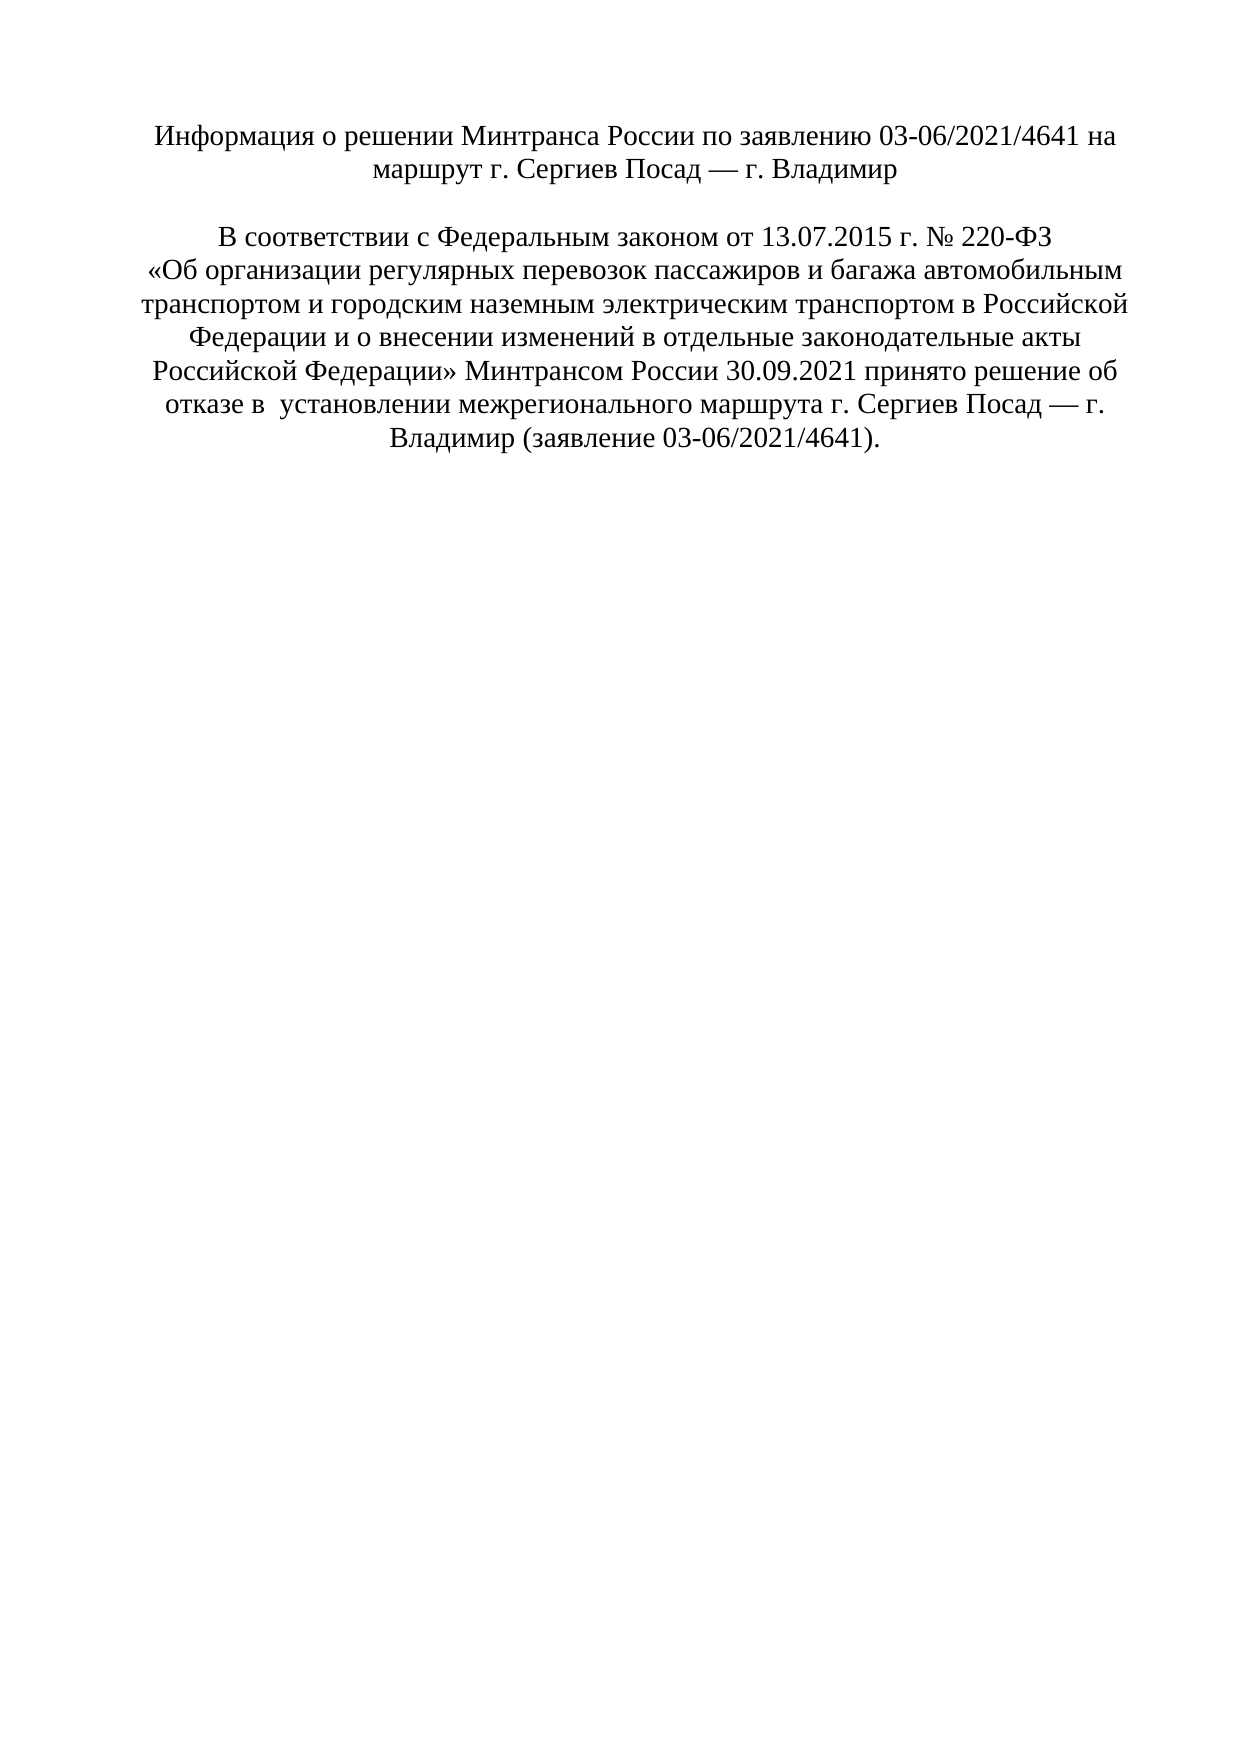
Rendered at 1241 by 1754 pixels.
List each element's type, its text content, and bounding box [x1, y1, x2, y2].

text В соответствии с Федеральным законом от 13.07.2015 г. № 220-ФЗ «Об организации регулярных перевозок пассажиров и багажа автомобильным транспортом и городским наземным электрическим транспортом в Российской Федерации и о внесении изменений в отдельные законодательные акты Российской Федерации» Минтрансом России 30.09.2021 принято решение об отказе в установлении межрегионального маршрута г. Сергиев Посад — г. Владимир (заявление 03-06/2021/4641). [118, 219, 1152, 453]
text Информация о решении Минтранса России по заявлению 03-06/2021/4641 на маршрут г. Сергиев Посад — г. Владимир [118, 118, 1152, 185]
